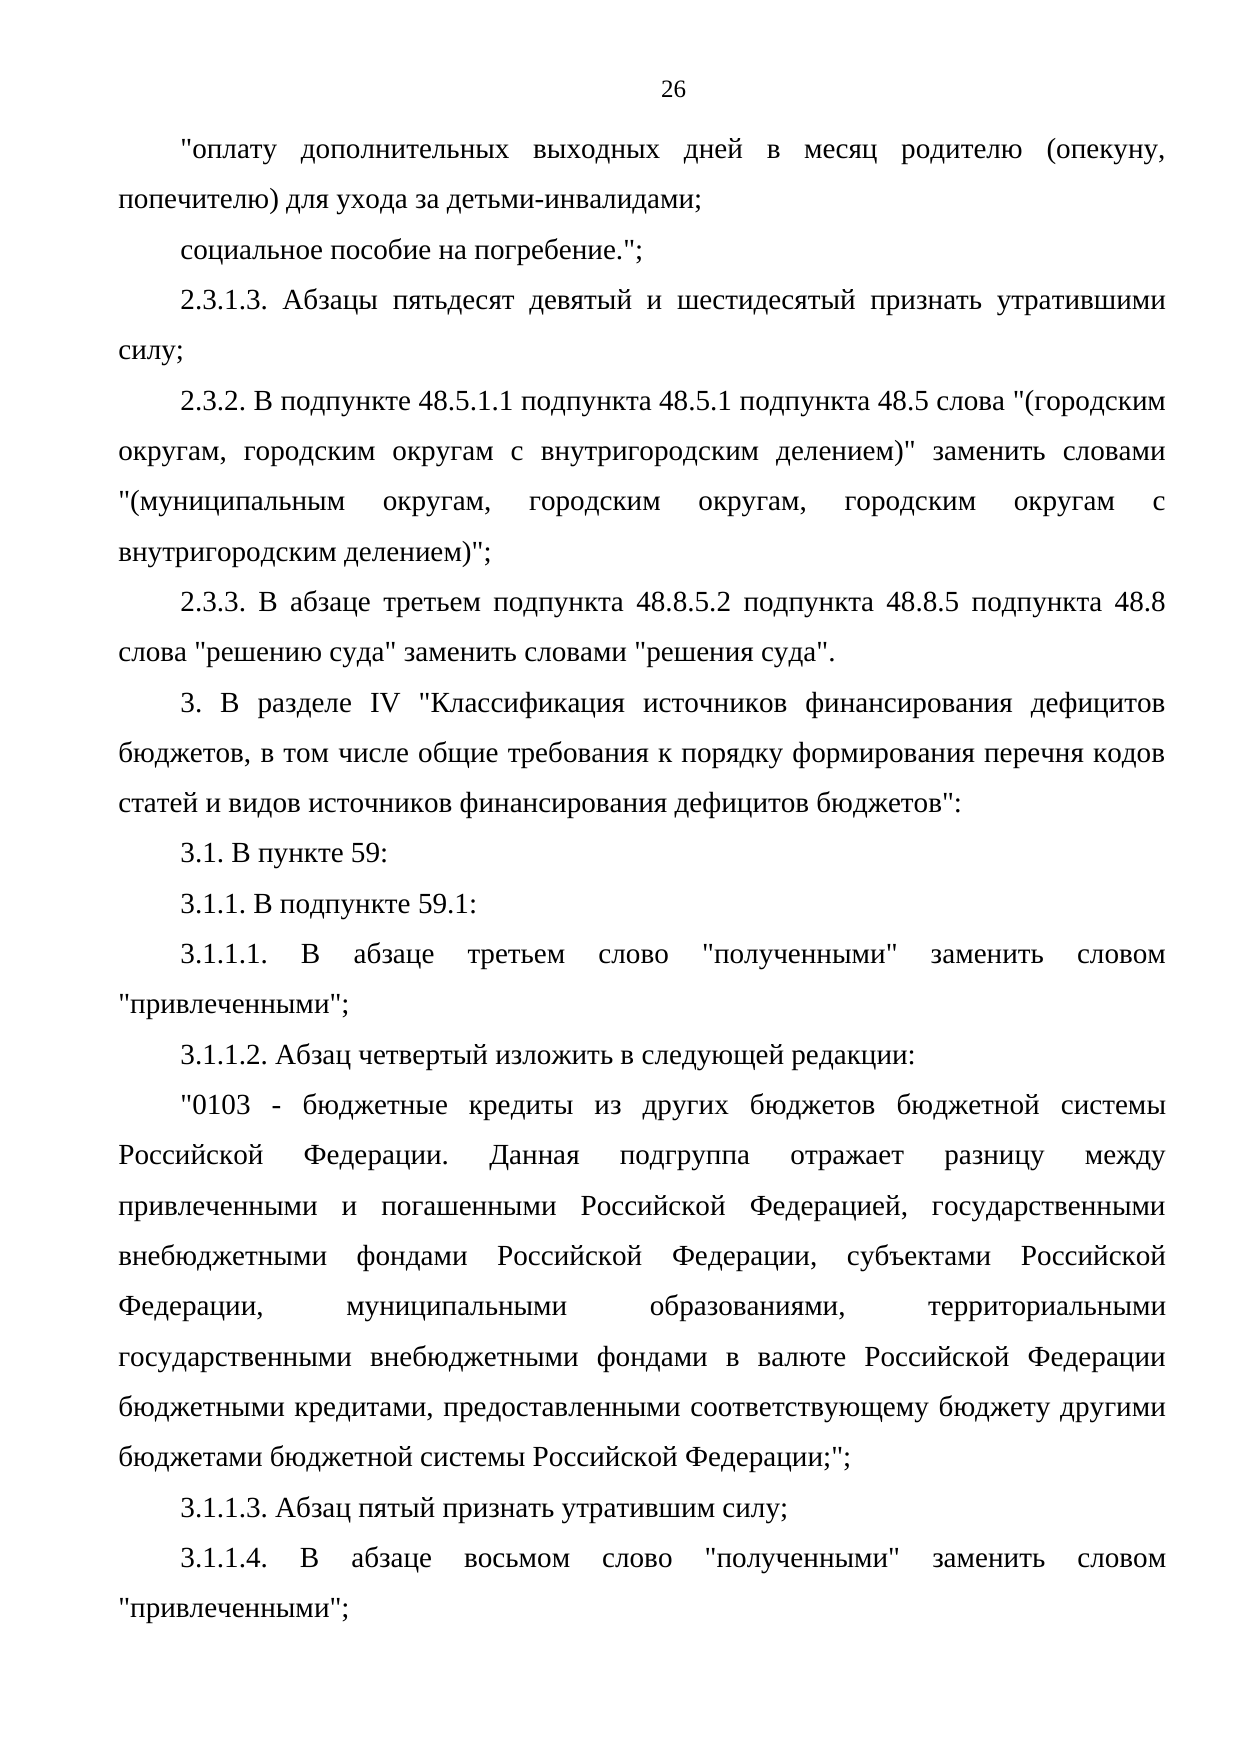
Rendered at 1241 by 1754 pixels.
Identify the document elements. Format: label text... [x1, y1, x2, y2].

text 3.1.1.2. Абзац четвертый изложить в следующей редакции: [118, 1037, 1167, 1070]
text "0103 - бюджетные кредиты из других бюджетов бюджетной системы Российской Федерации. Данная подгруппа отражает разницу между привлеченными и погашенными Российской Федерацией, государственными внебюджетными фондами Российской Федерации, субъектами Российской Федерации, муниципальными образованиями, территориальными государственными внебюджетными фондами в валюте Российской Федерации бюджетными кредитами, предоставленными соответствующему бюджету другими бюджетами бюджетной системы Российской Федерации;"; [118, 1087, 1167, 1473]
text 3. В разделе IV "Классификация источников финансирования дефицитов бюджетов, в том числе общие требования к порядку формирования перечня кодов статей и видов источников финансирования дефицитов бюджетов": [118, 685, 1167, 819]
text 3.1.1.4. В абзаце восьмом слово "полученными" заменить словом "привлеченными"; [118, 1540, 1167, 1624]
text социальное пособие на погребение."; [118, 232, 1167, 265]
text 3.1.1. В подпункте 59.1: [118, 886, 1167, 919]
text 3.1.1.3. Абзац пятый признать утратившим силу; [118, 1490, 1167, 1523]
text 3.1.1.1. В абзаце третьем слово "полученными" заменить словом "привлеченными"; [118, 936, 1167, 1020]
text 2.3.1.3. Абзацы пятьдесят девятый и шестидесятый признать утратившими силу; [118, 282, 1167, 366]
text 2.3.3. В абзаце третьем подпункта 48.8.5.2 подпункта 48.8.5 подпункта 48.8 слова "решению суда" заменить словами "решения суда". [118, 584, 1167, 668]
text 2.3.2. В подпункте 48.5.1.1 подпункта 48.5.1 подпункта 48.5 слова "(городским округам, городским округам с внутригородским делением)" заменить словами "(муниципальным округам, городским округам, городским округам с внутригородским делением)"; [118, 383, 1167, 567]
text "оплату дополнительных выходных дней в месяц родителю (опекуну, попечителю) для ухода за детьми-инвалидами; [118, 131, 1167, 215]
text 3.1. В пункте 59: [118, 836, 1167, 869]
